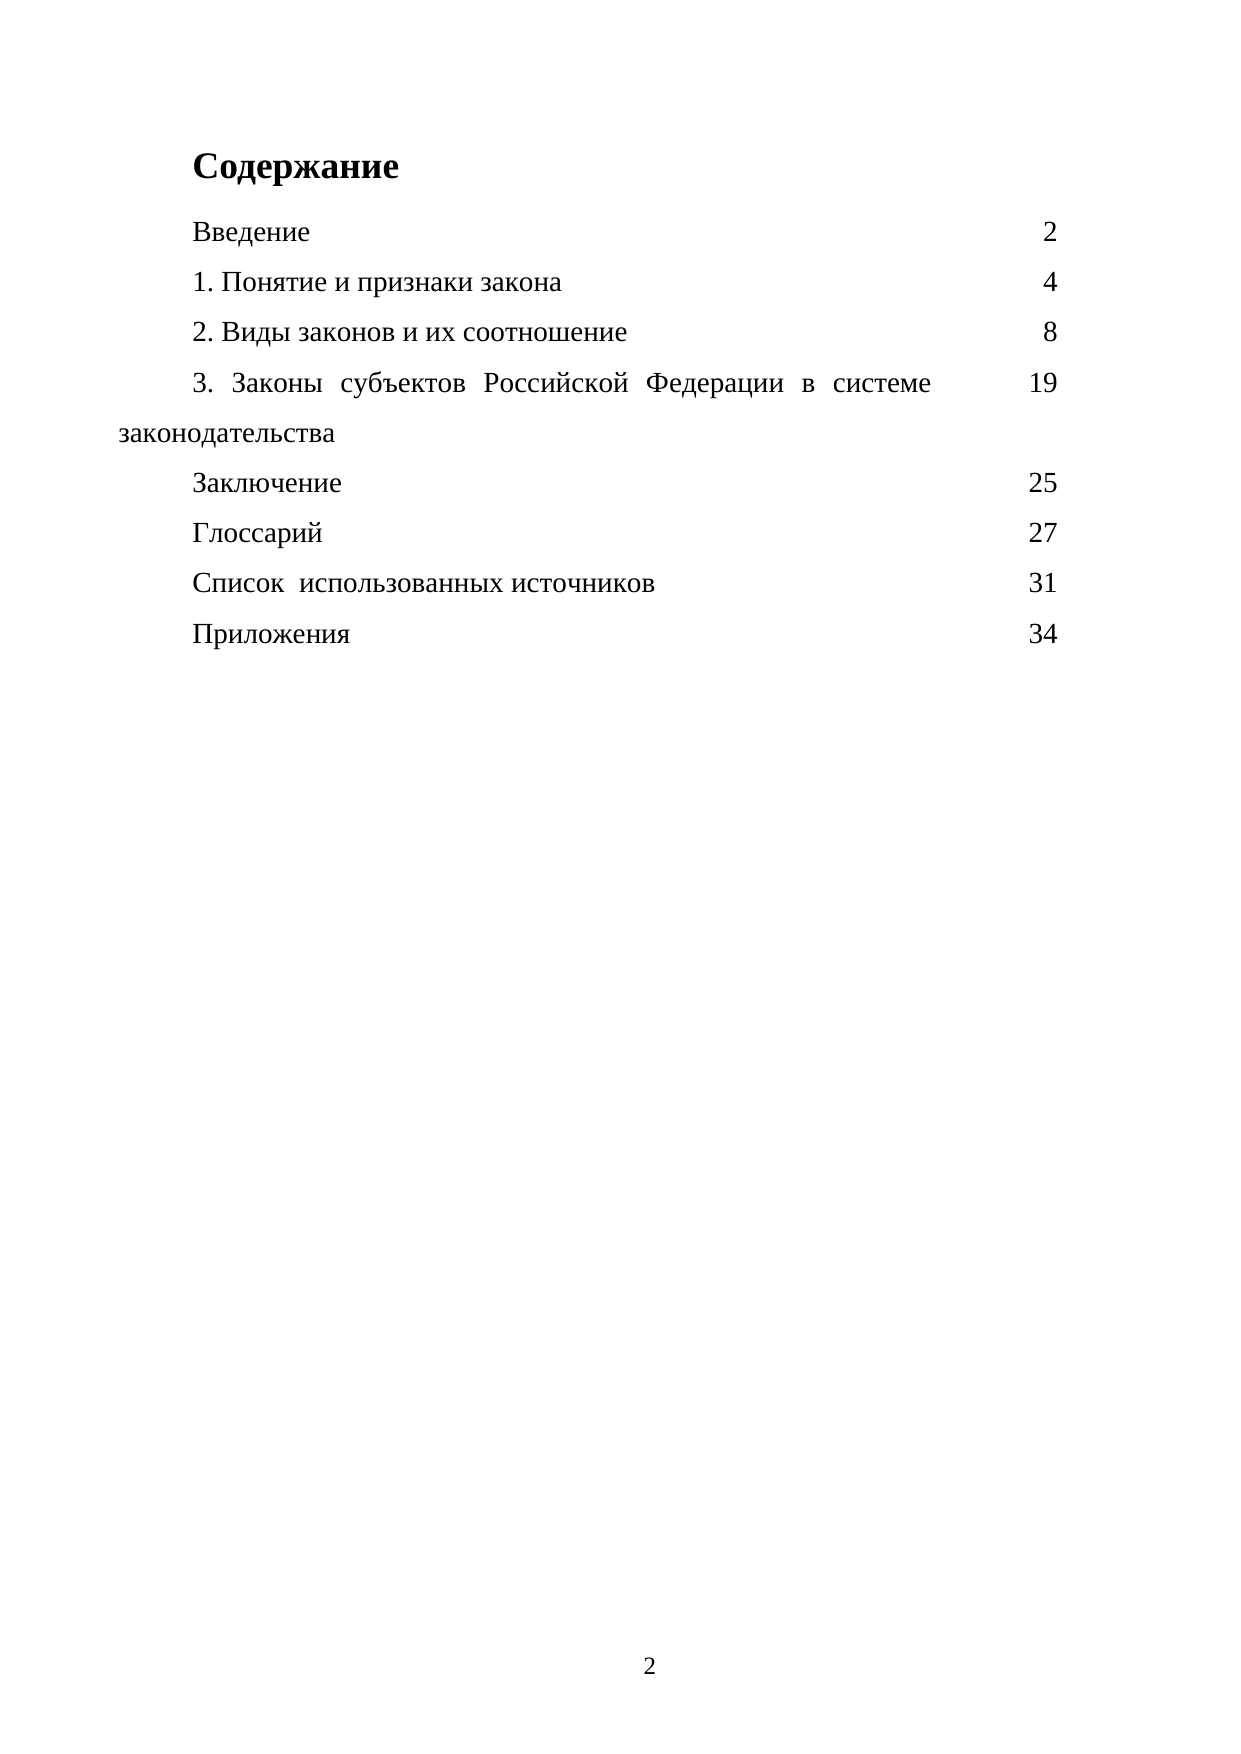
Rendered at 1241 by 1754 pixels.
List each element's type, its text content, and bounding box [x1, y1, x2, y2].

table_cell 19 [943, 365, 1069, 465]
table_cell 8 [943, 315, 1069, 365]
table_cell 1. Понятие и признаки закона [107, 264, 943, 314]
table_cell Приложения [107, 616, 943, 666]
table_cell 25 [943, 465, 1069, 515]
table_cell Список использованных источников [107, 566, 943, 616]
table_header 2 [943, 214, 1069, 264]
table_cell Заключение [107, 465, 943, 515]
table_header Введение [107, 214, 943, 264]
table_cell 27 [943, 515, 1069, 566]
table_cell 2. Виды законов и их соотношение [107, 315, 943, 365]
table_cell 4 [943, 264, 1069, 314]
table_cell 3. Законы субъектов Российской Федерации в системе законодательства [107, 365, 943, 465]
table_cell 34 [943, 616, 1069, 666]
table_cell 31 [943, 566, 1069, 616]
subtitle Содержание [118, 143, 1181, 186]
table_cell Глоссарий [107, 515, 943, 566]
